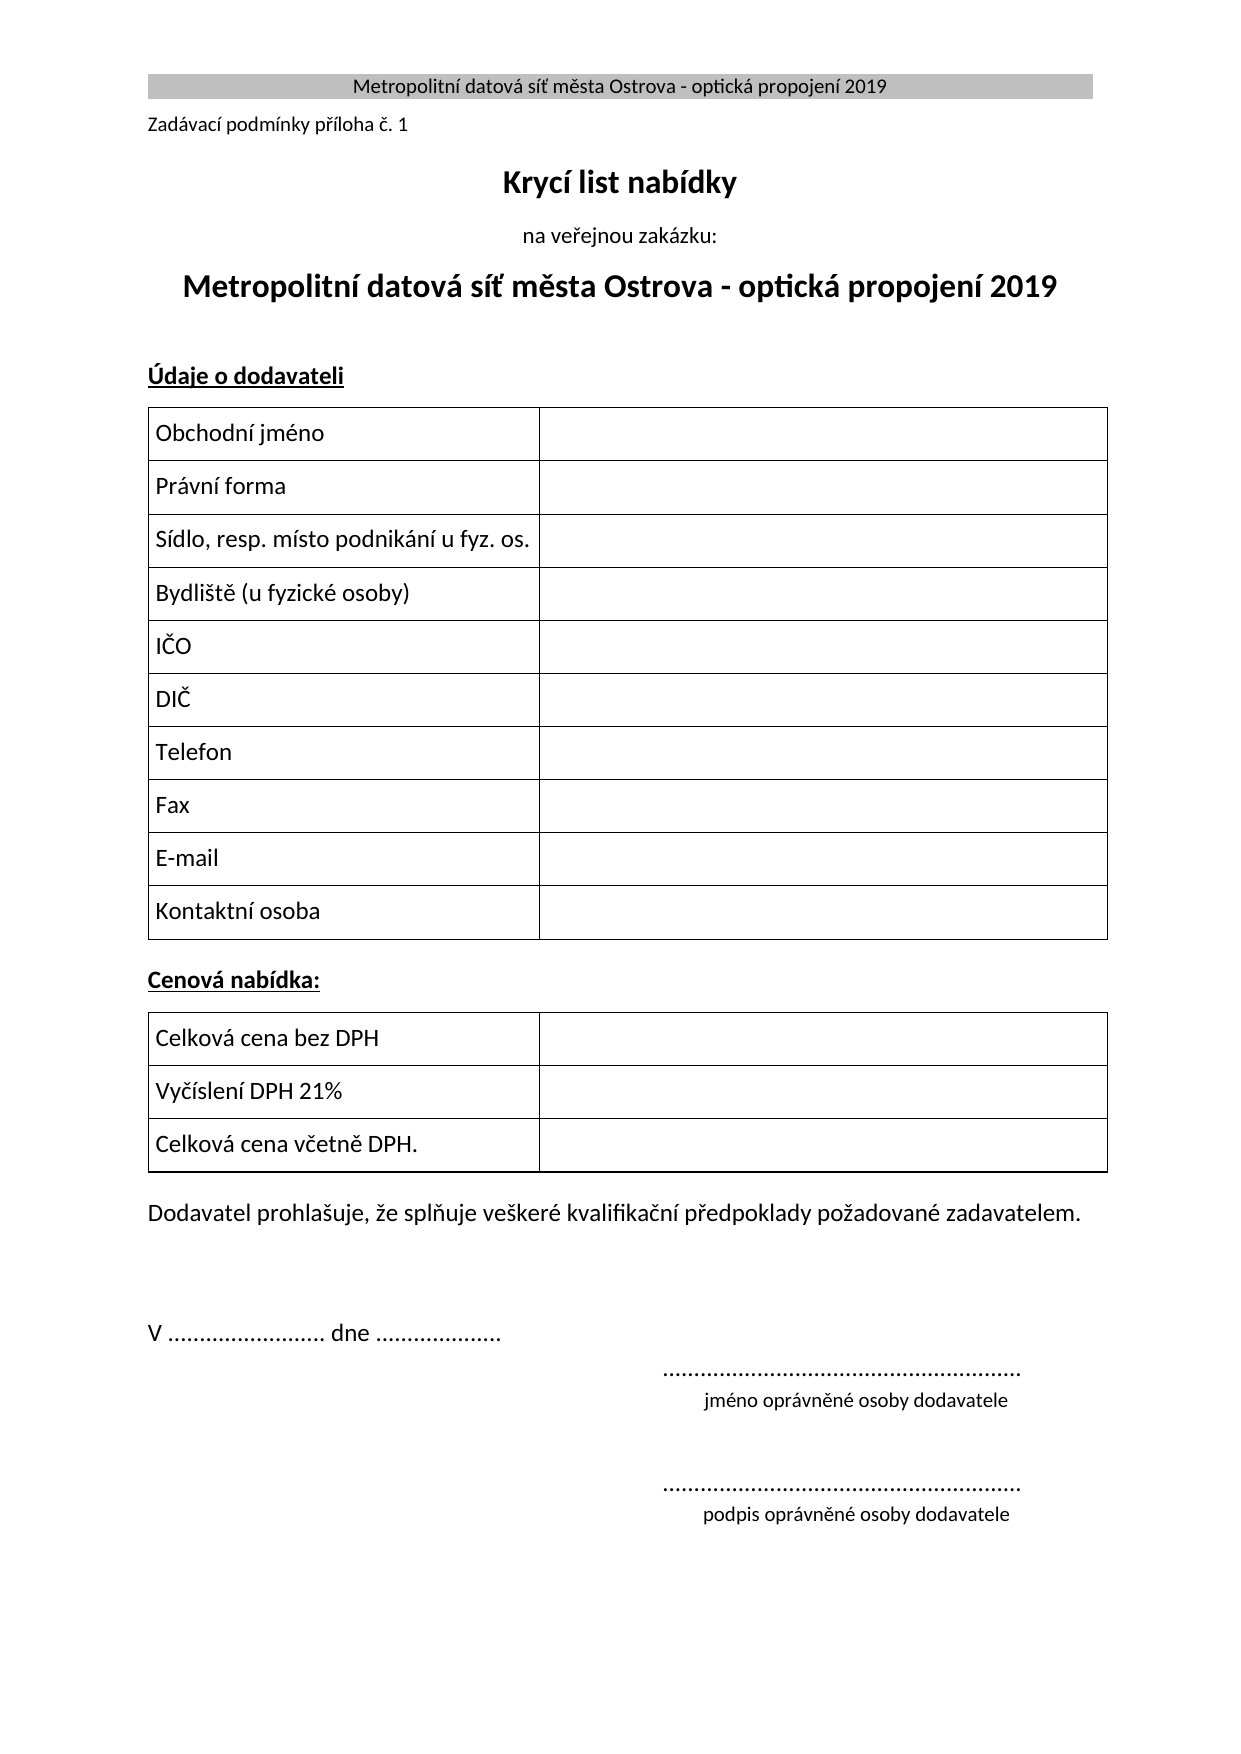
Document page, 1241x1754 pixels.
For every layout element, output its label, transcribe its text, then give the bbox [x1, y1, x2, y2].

table_cell [540, 886, 1107, 938]
table_cell Právní forma [149, 461, 539, 513]
table_cell Fax [149, 780, 539, 832]
table_cell [540, 674, 1107, 726]
text Metropolitní datová síť města Ostrova - optická propojení 2019 [148, 266, 1093, 306]
text jméno oprávněné osoby dodavatele [148, 1387, 1093, 1413]
table_cell Bydliště (u fyzické osoby) [149, 568, 539, 620]
table_header [540, 1013, 1107, 1065]
table_cell Celková cena včetně DPH. [149, 1119, 539, 1171]
table_cell E-mail [149, 833, 539, 885]
table_cell [540, 515, 1107, 567]
table_cell [540, 568, 1107, 620]
table_cell [540, 621, 1107, 673]
table_cell [540, 780, 1107, 832]
table_cell Vyčíslení DPH 21% [149, 1066, 539, 1118]
text V ......................... dne .................... [148, 1317, 1093, 1348]
table_cell [540, 833, 1107, 885]
table_cell [540, 461, 1107, 513]
text ......................................................... [148, 1352, 1093, 1383]
table_header Obchodní jméno [149, 408, 539, 460]
table_cell Kontaktní osoba [149, 886, 539, 938]
table_header Celková cena bez DPH [149, 1013, 539, 1065]
text ......................................................... [148, 1467, 1093, 1497]
text na veřejnou zakázku: [148, 221, 1093, 249]
table_cell [540, 1066, 1107, 1118]
text Dodavatel prohlašuje, že splňuje veškeré kvalifikační předpoklady požadované zadavatelem. [148, 1197, 1093, 1228]
text Cenová nabídka: [148, 964, 1093, 995]
table_cell DIČ [149, 674, 539, 726]
table_cell [540, 1119, 1107, 1171]
table_cell [540, 727, 1107, 779]
text podpis oprávněné osoby dodavatele [148, 1502, 1093, 1527]
table_cell Sídlo, resp. místo podnikání u fyz. os. [149, 515, 539, 567]
table_header [540, 408, 1107, 460]
text Údaje o dodavateli [148, 360, 1093, 390]
table_cell Telefon [149, 727, 539, 779]
text Krycí list nabídky [148, 162, 1093, 202]
table_cell IČO [149, 621, 539, 673]
